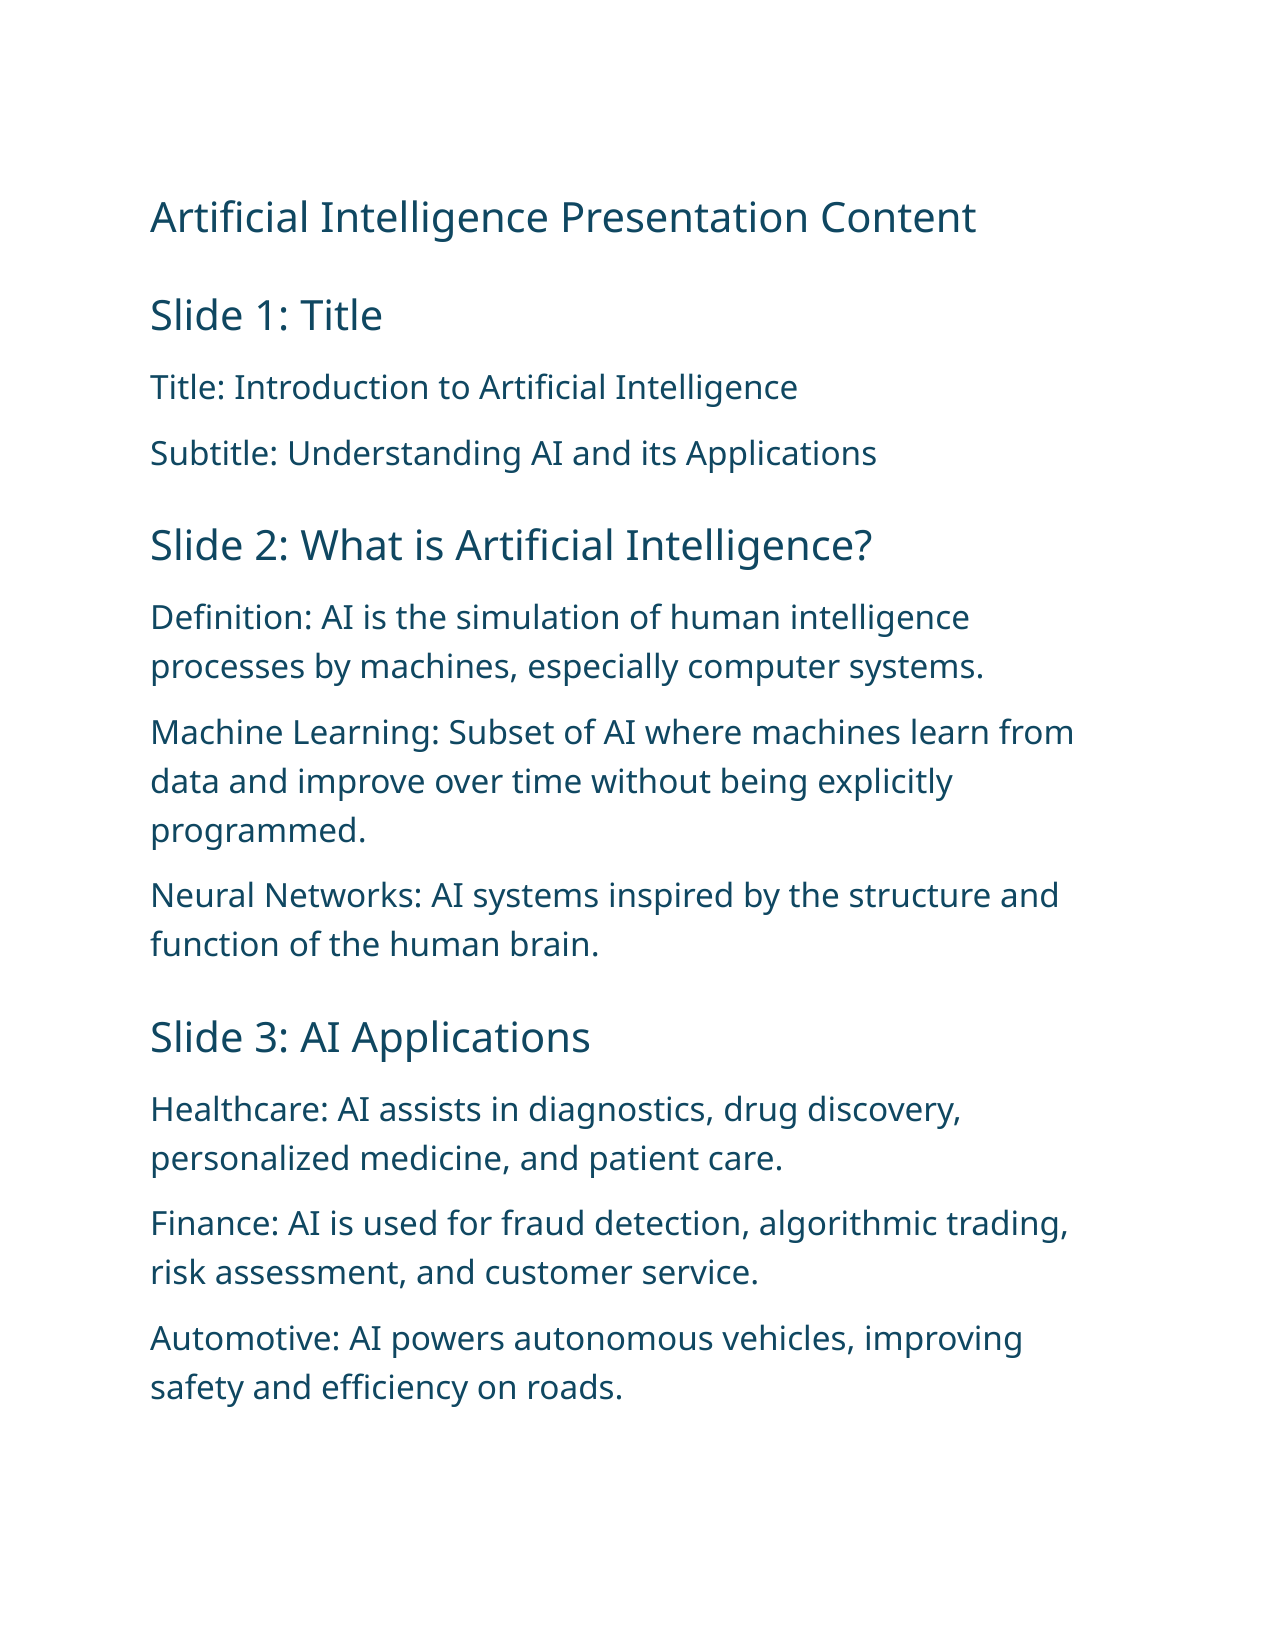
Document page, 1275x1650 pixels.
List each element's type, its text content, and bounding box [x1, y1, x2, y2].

subtitle Healthcare: AI assists in diagnostics, drug discovery, personalized medicine, and patient care. [150, 1086, 1125, 1180]
subtitle Neural Networks: AI systems inspired by the structure and function of the human brain. [150, 872, 1125, 967]
subtitle Title: Introduction to Artificial Intelligence [150, 364, 1125, 409]
subtitle Slide 3: AI Applications [150, 1008, 1125, 1064]
subtitle Machine Learning: Subset of AI where machines learn from data and improve over time without being explicitly programmed. [150, 709, 1125, 852]
subtitle Artificial Intelligence Presentation Content [150, 187, 1125, 244]
subtitle Slide 1: Title [150, 286, 1125, 343]
subtitle Subtitle: Understanding AI and its Applications [150, 430, 1125, 475]
subtitle Slide 2: What is Artificial Intelligence? [150, 516, 1125, 573]
subtitle Finance: AI is used for fraud detection, algorithmic trading, risk assessment, and customer service. [150, 1200, 1125, 1294]
subtitle Automotive: AI powers autonomous vehicles, improving safety and efficiency on roads. [150, 1315, 1125, 1409]
subtitle Definition: AI is the simulation of human intelligence processes by machines, especially computer systems. [150, 594, 1125, 688]
